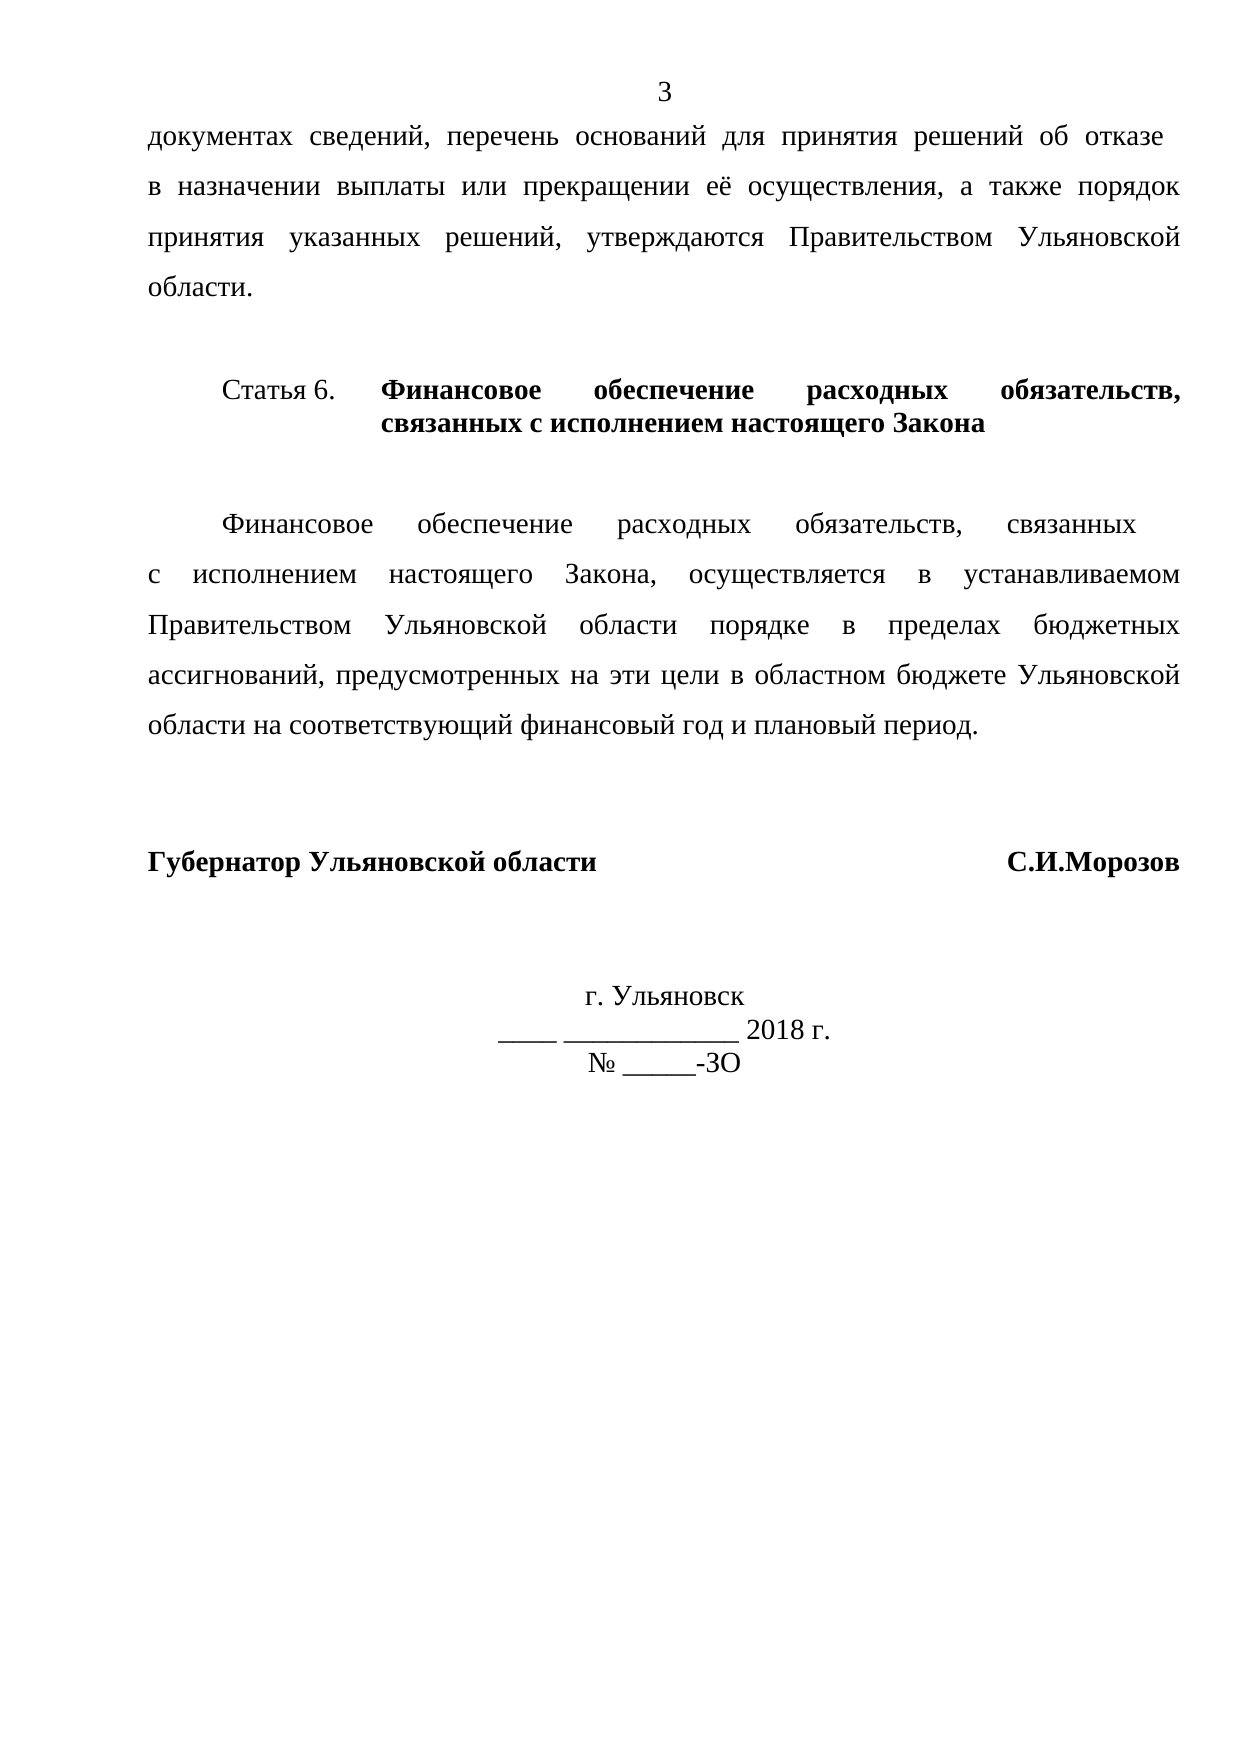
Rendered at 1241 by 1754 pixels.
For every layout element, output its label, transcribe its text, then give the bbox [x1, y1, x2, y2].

text Финансовое обеспечение расходных обязательств, связанных с исполнением настоящего Закона, осуществляется в устанавливаемом Правительством Ульяновской области порядке в пределах бюджетных ассигнований, предусмотренных на эти цели в областном бюджете Ульяновской области на соответствующий финансовый год и плановый период. [148, 506, 1181, 741]
text Губернатор Ульяновской области С.И.Морозов [148, 844, 1181, 878]
text г. Ульяновск [148, 978, 1181, 1012]
table_header Финансовое обеспечение расходных обязательств, связанных с исполнением настоящего Закона [369, 372, 1192, 439]
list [148, 118, 1181, 303]
table_header Статья 6. [136, 372, 369, 439]
text № _____-ЗО [148, 1045, 1181, 1079]
text ____ ____________ 2018 г. [148, 1012, 1181, 1045]
